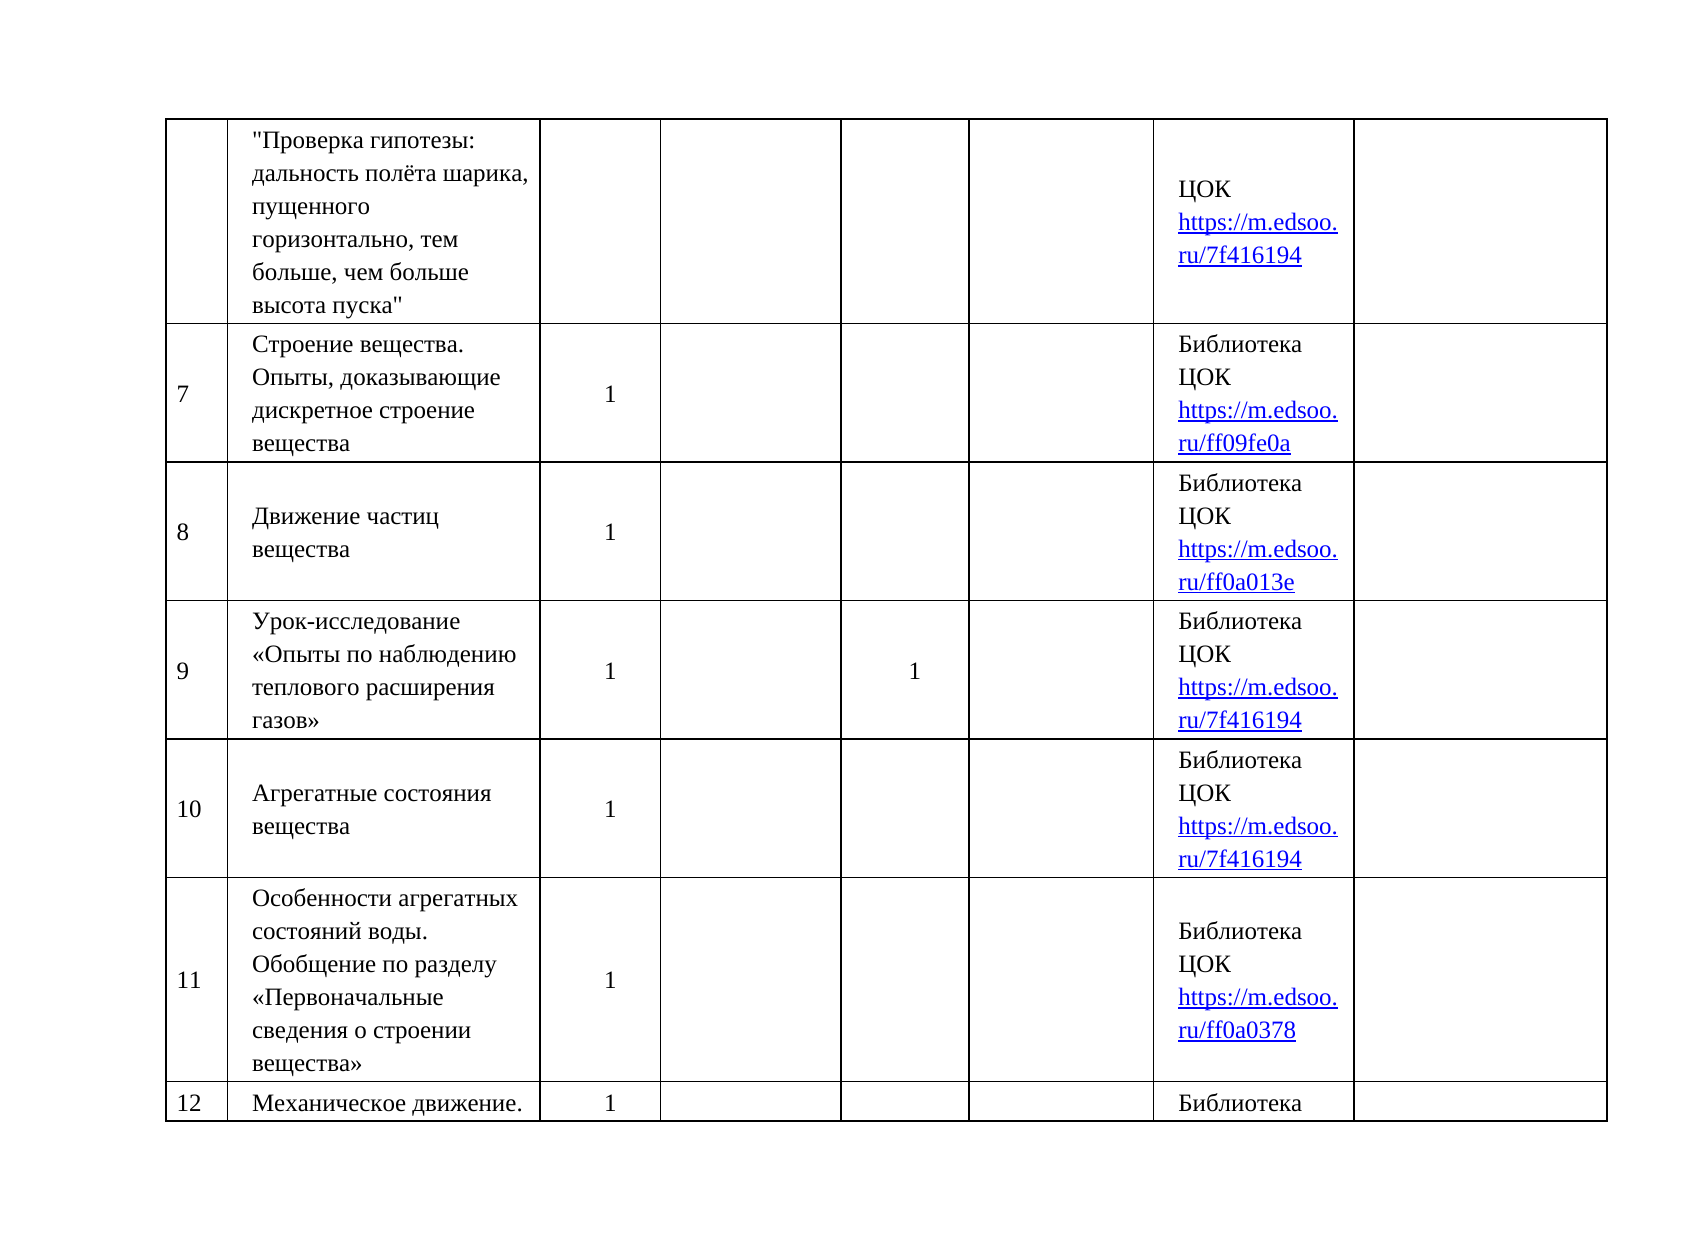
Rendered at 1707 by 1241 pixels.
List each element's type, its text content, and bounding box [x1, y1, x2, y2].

table_cell [970, 463, 1153, 599]
table_cell Урок-исследование «Опыты по наблюдению теплового расширения газов» [228, 601, 539, 738]
table_cell Библиотека ЦОК https://m.edsoo.ru/ff09fe0a [1154, 324, 1353, 461]
table_cell Библиотека ЦОК https://m.edsoo.ru/7f416194 [1154, 740, 1353, 876]
table_cell [1355, 601, 1606, 738]
table_cell 1 [541, 120, 660, 323]
table_cell [1355, 878, 1606, 1081]
table_cell [1355, 463, 1606, 599]
table_cell [970, 878, 1153, 1081]
table_cell 11 [167, 878, 227, 1081]
table_cell [970, 1082, 1153, 1120]
table_cell [970, 601, 1153, 738]
table_cell 1 [541, 1082, 660, 1120]
table_cell [661, 1082, 840, 1120]
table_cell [228, 1082, 539, 1120]
table_cell [661, 120, 840, 323]
table_cell 1 [842, 120, 968, 323]
table_cell 1 [541, 878, 660, 1081]
table_cell Особенности агрегатных состояний воды. Обобщение по разделу «Первоначальные сведения о строении вещества» [228, 878, 539, 1081]
table_cell [970, 324, 1153, 461]
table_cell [1154, 1082, 1353, 1120]
table_cell [1355, 120, 1606, 323]
table_cell 1 [541, 601, 660, 738]
table_cell Движение частиц вещества [228, 463, 539, 599]
table_cell 1 [541, 740, 660, 876]
table_cell [661, 878, 840, 1081]
table_cell Библиотека ЦОК https://m.edsoo.ru/ff0a013e [1154, 463, 1353, 599]
table_cell [661, 324, 840, 461]
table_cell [1154, 120, 1353, 323]
table_cell 8 [167, 463, 227, 599]
table_cell 12 [167, 1082, 227, 1120]
table_cell Строение вещества. Опыты, доказывающие дискретное строение вещества [228, 324, 539, 461]
table_cell [1355, 740, 1606, 876]
table_cell [1355, 324, 1606, 461]
table_cell [842, 324, 968, 461]
table_cell Агрегатные состояния вещества [228, 740, 539, 876]
table_cell [970, 120, 1153, 323]
table_cell [661, 463, 840, 599]
table_cell [661, 740, 840, 876]
table_cell [842, 878, 968, 1081]
table_cell Библиотека ЦОК https://m.edsoo.ru/ff0a0378 [1154, 878, 1353, 1081]
table_cell 7 [167, 324, 227, 461]
table_cell Библиотека ЦОК https://m.edsoo.ru/7f416194 [1154, 601, 1353, 738]
table_cell 10 [167, 740, 227, 876]
table_cell 9 [167, 601, 227, 738]
table_cell [842, 463, 968, 599]
table_cell 1 [842, 601, 968, 738]
table_cell [842, 740, 968, 876]
table_cell [1355, 1082, 1606, 1120]
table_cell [228, 120, 539, 323]
table_cell [661, 601, 840, 738]
table_cell 1 [541, 324, 660, 461]
table_cell [970, 740, 1153, 876]
table_cell 6 [167, 120, 227, 323]
table_cell 1 [541, 463, 660, 599]
table_cell [842, 1082, 968, 1120]
